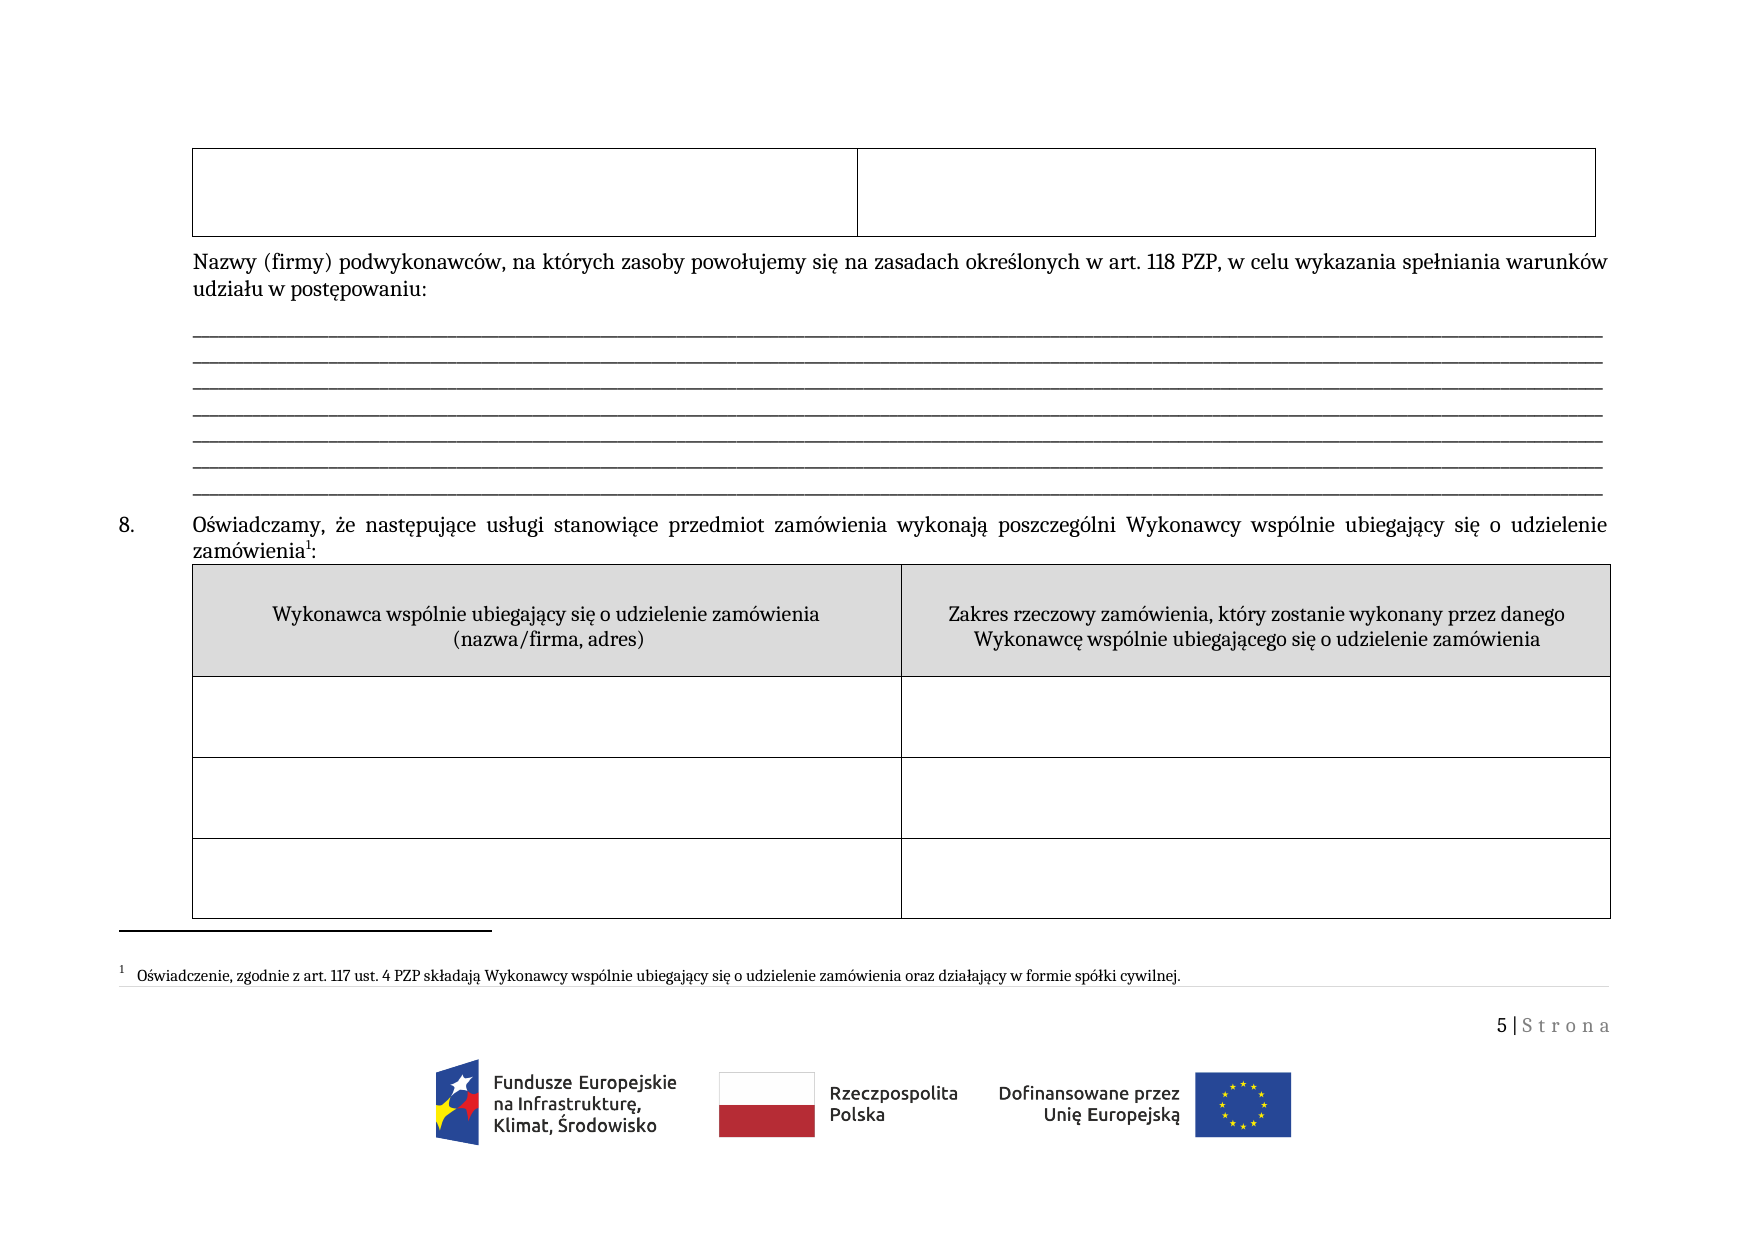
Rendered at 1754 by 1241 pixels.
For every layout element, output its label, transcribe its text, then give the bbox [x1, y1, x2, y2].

table_cell [902, 758, 1610, 838]
table_cell [858, 149, 1595, 236]
table_cell [902, 839, 1610, 918]
table_cell [902, 677, 1610, 757]
table_cell [193, 149, 857, 236]
table_cell [193, 839, 901, 918]
table_cell [193, 677, 901, 757]
table_cell [193, 758, 901, 838]
list 8. Oświadczamy, że następujące usługi stanowiące przedmiot zamówienia wykonają poszczególni Wykonawcy wspólnie ubiegający się o udzielenie zamówienia: [119, 511, 1609, 564]
picture [414, 1037, 1314, 1167]
table_header Wykonawca wspólnie ubiegający się o udzielenie zamówienia (nazwa/firma, adres) [193, 565, 901, 676]
table_header Zakres rzeczowy zamówienia, który zostanie wykonany przez danego Wykonawcę wspólnie ubiegającego się o udzielenie zamówienia [902, 565, 1610, 676]
text Nazwy (firmy) podwykonawców, na których zasoby powołujemy się na zasadach określonych w art. 118 PZP, w celu wykazania spełniania warunków udziału w postępowaniu: [193, 249, 1609, 302]
text __________________________________________________________________________________________________________________________________________________________________________________________________________________________________________________________________________________________________________________________________________________________________________________________________________________________________________________________________________________________________________________________________________________________________________________________________________________________________________________________________________________________________________________________________________________________________________________________________________________________________________________________________________________________________________________________________________________________________________________________________________________________________________________________________________________________________________________________________________________________________________________________________________ [193, 314, 1609, 499]
